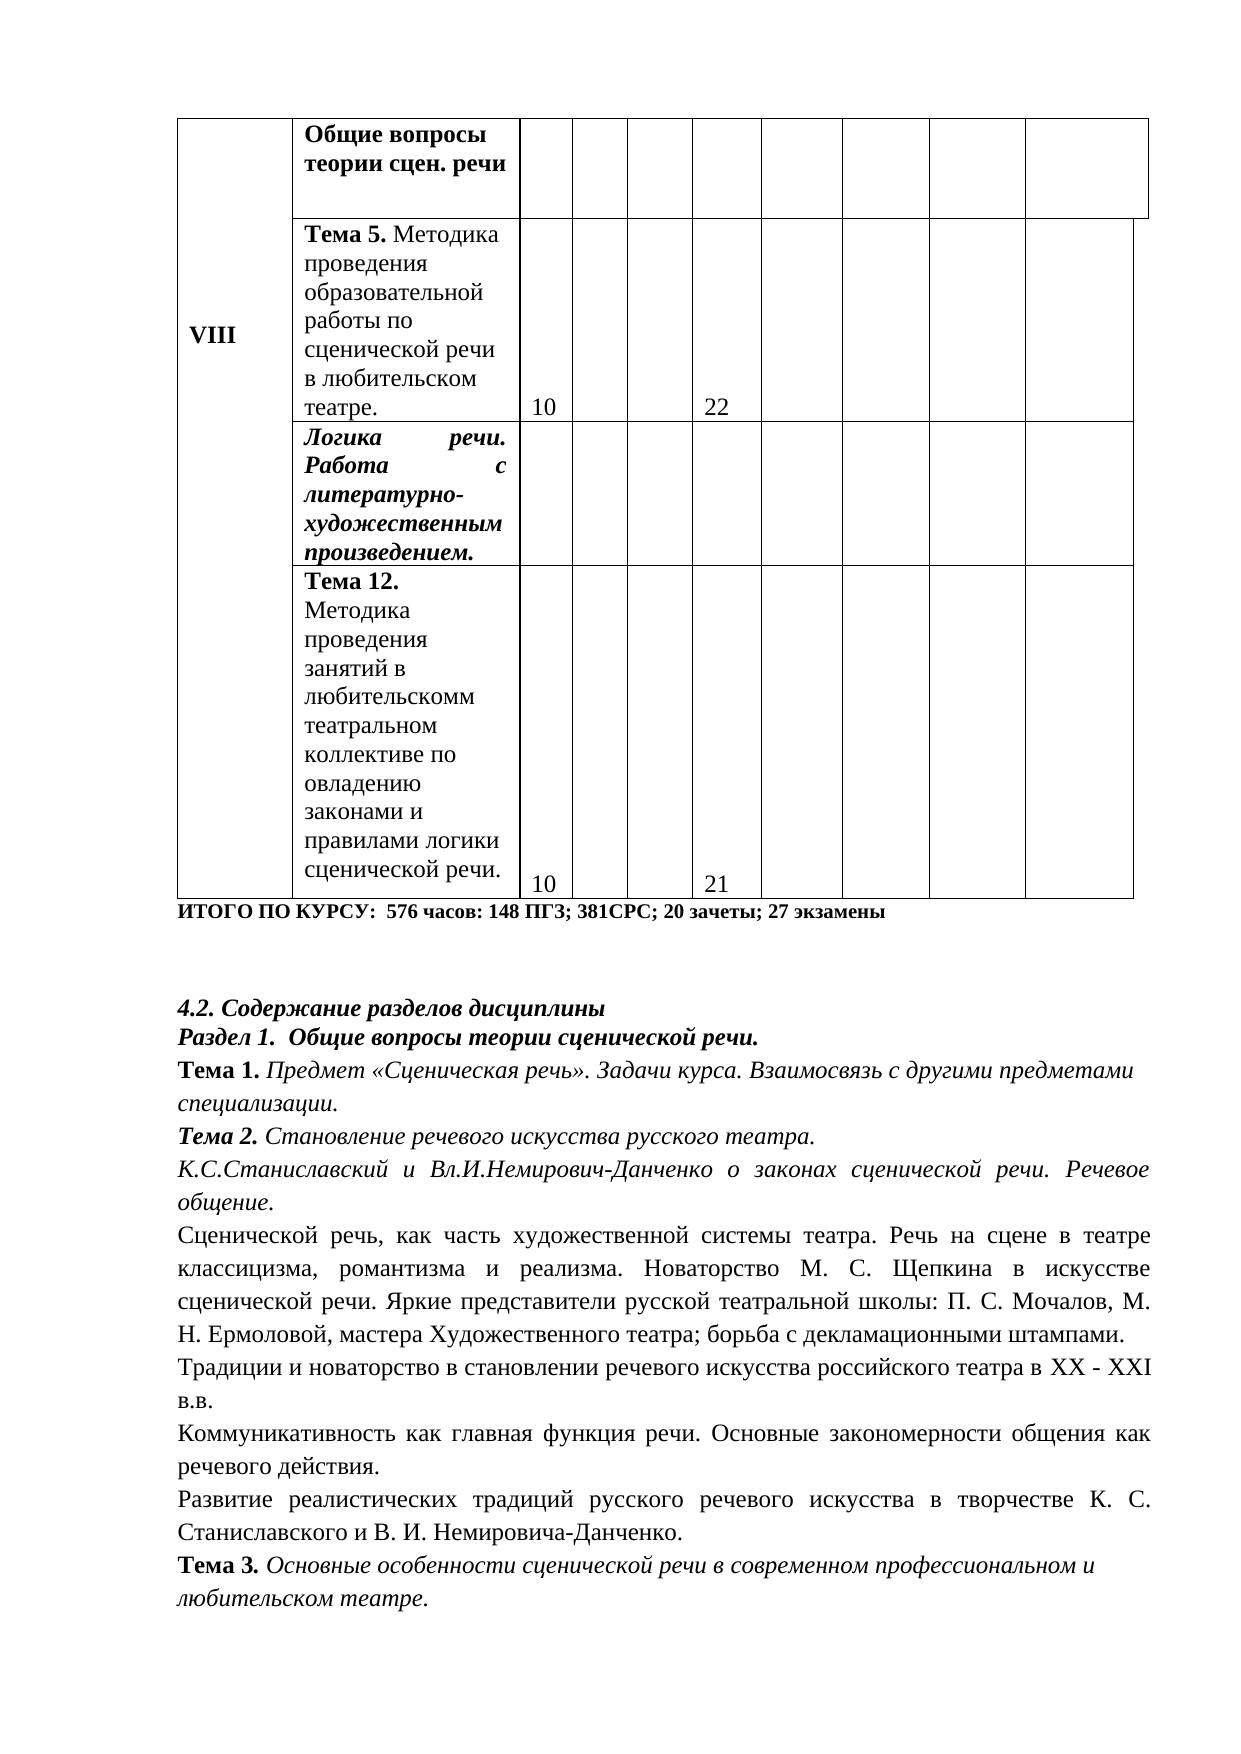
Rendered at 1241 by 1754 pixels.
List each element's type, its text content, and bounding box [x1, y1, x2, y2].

table_cell [693, 119, 761, 218]
table_cell [843, 422, 929, 565]
table_cell 21 [693, 566, 761, 898]
table_cell [930, 219, 1025, 421]
table_cell [628, 119, 692, 218]
table_cell [843, 119, 929, 218]
table_cell [762, 219, 842, 421]
text К.С.Станиславский и Вл.И.Немирович-Данченко о законах сценической речи. Речевое общение. [177, 1154, 1152, 1216]
table_cell [628, 422, 692, 565]
table_cell [521, 422, 572, 565]
table_cell Тема 5. Методика проведения образовательной работы по сценической речи в любительском театре. [293, 219, 519, 421]
table_cell [843, 566, 929, 898]
table_cell [1026, 566, 1133, 898]
table_cell [762, 422, 842, 565]
table_cell [573, 219, 627, 421]
text Традиции и новаторство в становлении речевого искусства российского театра в XX - XXI в.в. [177, 1352, 1152, 1414]
table_cell 22 [693, 219, 761, 421]
table_cell [573, 119, 627, 218]
text Раздел 1. Общие вопросы теории сценической речи. [177, 1022, 1152, 1051]
text Развитие реалистических традиций русского речевого искусства в творчестве К. С. Станиславского и В. И. Немировича-Данченко. [177, 1484, 1152, 1546]
table_cell [573, 566, 627, 898]
table_cell [521, 119, 572, 218]
table_cell [1026, 119, 1148, 218]
text Тема 2. Становление речевого искусства русского театра. [177, 1121, 1152, 1149]
table_cell [930, 422, 1025, 565]
table_cell Общие вопросы теории сцен. речи [293, 119, 519, 218]
table_cell 10 [521, 566, 572, 898]
table_cell [762, 119, 842, 218]
table_cell VIII [178, 119, 292, 898]
table_cell [930, 119, 1025, 218]
table_cell 10 [521, 219, 572, 421]
table_cell Тема 12. Методика проведения занятий в любительскомм театральном коллективе по овладению законами и правилами логики сценической речи. [293, 566, 519, 898]
table_cell [762, 566, 842, 898]
table_cell [573, 422, 627, 565]
table_cell [1026, 422, 1133, 565]
text Сценической речь, как часть художественной системы театра. Речь на сцене в театре классицизма, романтизма и реализма. Новаторство М. С. Щепкина в искусстве сценической речи. Яркие представители русской театральной школы: П. С. Мочалов, М. Н. Ермоловой, мастера Художественного театра; борьба с декламационными штампами. [177, 1220, 1152, 1348]
table_cell [628, 566, 692, 898]
table_cell [1026, 219, 1133, 421]
table_cell [628, 219, 692, 421]
text Тема 3. Основные особенности сценической речи в современном профессиональном и любительском театре. [177, 1550, 1152, 1612]
table_cell [693, 422, 761, 565]
text Коммуникативность как главная функция речи. Основные закономерности общения как речевого действия. [177, 1418, 1152, 1480]
text 4.2. Содержание разделов дисциплины [177, 993, 1152, 1022]
table_cell [930, 566, 1025, 898]
text ИТОГО ПО КУРСУ: 576 часов: 148 ПГЗ; 381СРС; 20 зачеты; 27 экзамены [177, 899, 1152, 923]
table_cell [843, 219, 929, 421]
table_cell Логика речи. Работа с литературно-художественным произведением. [293, 422, 519, 565]
text Тема 1. Предмет «Сценическая речь». Задачи курса. Взаимосвязь с другими предметами специализации. [177, 1055, 1152, 1117]
